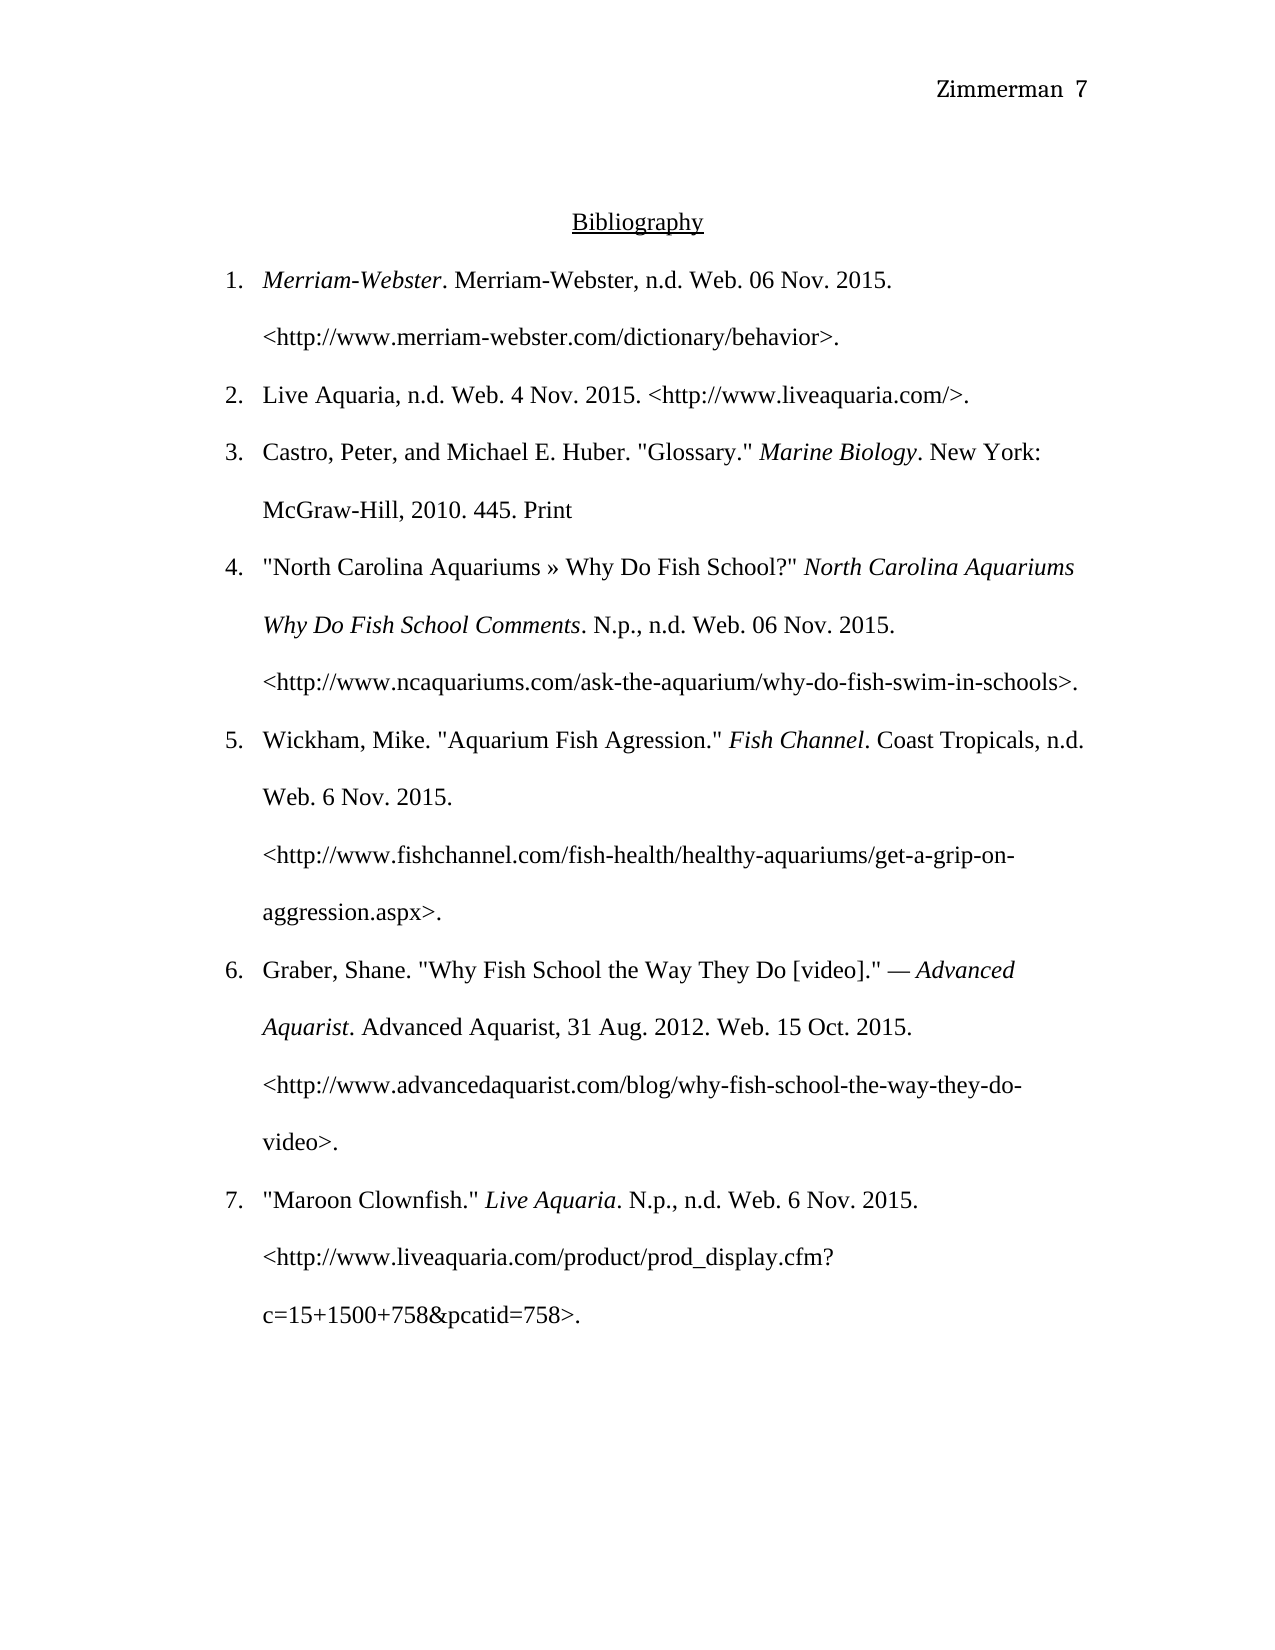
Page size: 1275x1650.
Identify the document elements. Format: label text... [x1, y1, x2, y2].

list "North Carolina Aquariums » Why Do Fish School?" North Carolina Aquariums Why Do Fish School Comments. N.p., n.d. Web. 06 Nov. 2015. <http://www.ncaquariums.com/ask-the-aquarium/why-do-fish-swim-in-schools>. [225, 552, 1087, 696]
list Castro, Peter, and Michael E. Huber. "Glossary." Marine Biology. New York: McGraw-Hill, 2010. 445. Print [225, 437, 1087, 524]
list Wickham, Mike. "Aquarium Fish Agression." Fish Channel. Coast Tropicals, n.d. Web. 6 Nov. 2015. <http://www.fishchannel.com/fish-health/healthy-aquariums/get-a-grip-on-aggression.aspx>. [225, 725, 1087, 926]
text Bibliography [187, 207, 1087, 236]
list "Maroon Clownfish." Live Aquaria. N.p., n.d. Web. 6 Nov. 2015. <http://www.liveaquaria.com/product/prod_display.cfm?c=15+1500+758&pcatid=758>. [225, 1185, 1087, 1329]
list Merriam-Webster. Merriam-Webster, n.d. Web. 06 Nov. 2015. <http://www.merriam-webster.com/dictionary/behavior>. [225, 265, 1087, 351]
list Live Aquaria, n.d. Web. 4 Nov. 2015. <http://www.liveaquaria.com/>. [225, 380, 1087, 409]
list Graber, Shane. "Why Fish School the Way They Do [video]." — Advanced Aquarist. Advanced Aquarist, 31 Aug. 2012. Web. 15 Oct. 2015. <http://www.advancedaquarist.com/blog/why-fish-school-the-way-they-do-video>. [225, 955, 1087, 1156]
